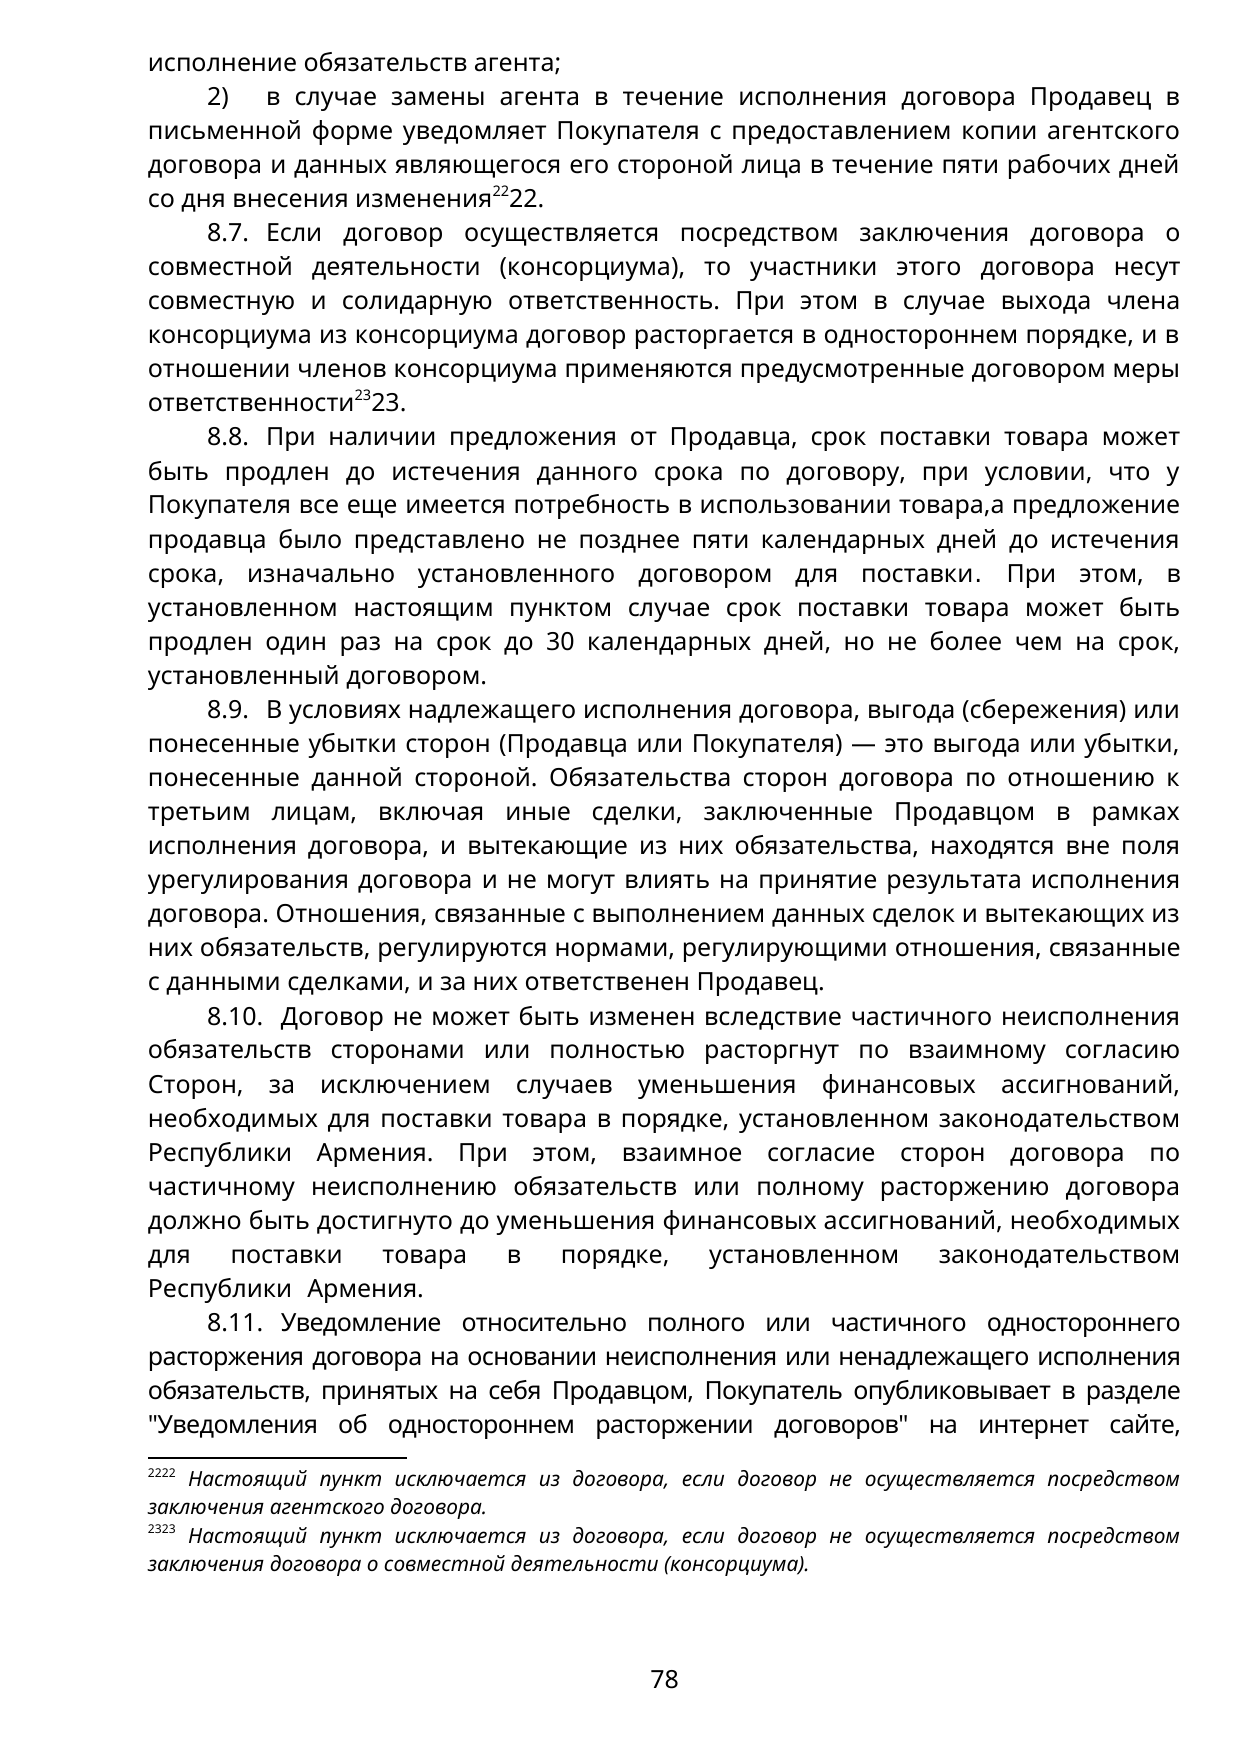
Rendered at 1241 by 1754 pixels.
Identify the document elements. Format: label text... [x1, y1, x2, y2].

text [148, 1305, 1181, 1441]
text 8.10. Договор не может быть изменен вследствие частичного неисполнения обязательств сторонами или полностью расторгнут по взаимному согласию Сторон, за исключением случаев уменьшения финансовых ассигнований, необходимых для поставки товара в порядке, установленном законодательством Республики Армения. При этом, взаимное согласие сторон договора по частичному неисполнению обязательств или полному расторжению договора должно быть достигнуто до уменьшения финансовых ассигнований, необходимых для поставки товара в порядке, установленном законодательством Республики Армения. [148, 998, 1181, 1305]
text 8.7. Если договор осуществляется посредством заключения договора о совместной деятельности (консорциума), то участники этого договора несут совместную и солидарную ответственность. При этом в случае выхода члена консорциума из консорциума договор расторгается в одностороннем порядке, и в отношении членов консорциума применяются предусмотренные договором меры ответственности23. [148, 215, 1181, 419]
text 8.9. В условиях надлежащего исполнения договора, выгода (сбережения) или понесенные убытки сторон (Продавца или Покупателя) — это выгода или убытки, понесенные данной стороной. Обязательства сторон договора по отношению к третьим лицам, включая иные сделки, заключенные Продавцом в рамках исполнения договора, и вытекающие из них обязательства, находятся вне поля урегулирования договора и не могут влиять на принятие результата исполнения договора. Отношения, связанные с выполнением данных сделок и вытекающих из них обязательств, регулируются нормами, регулирующими отношения, связанные с данными сделками, и за них ответственен Продавец. [148, 692, 1181, 998]
text 8.8. При наличии предложения от Продавца, срок поставки товара может быть продлен до истечения данного срока по договору, при условии, что у Покупателя все еще имеется потребность в использовании товара,а предложение продавца было представлено не позднее пяти календарных дней до истечения срока, изначально установленного договором для поставки. При этом, в установленном настоящим пунктом случае срок поставки товара может быть продлен один раз на срок до 30 календарных дней, но не более чем на срок, установленный договором. [148, 419, 1181, 692]
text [148, 44, 1181, 78]
text 2) в случае замены агента в течение исполнения договора Продавец в письменной форме уведомляет Покупателя с предоставлением копии агентского договора и данных являющегося его стороной лица в течение пяти рабочих дней со дня внесения изменения22. [148, 78, 1181, 215]
